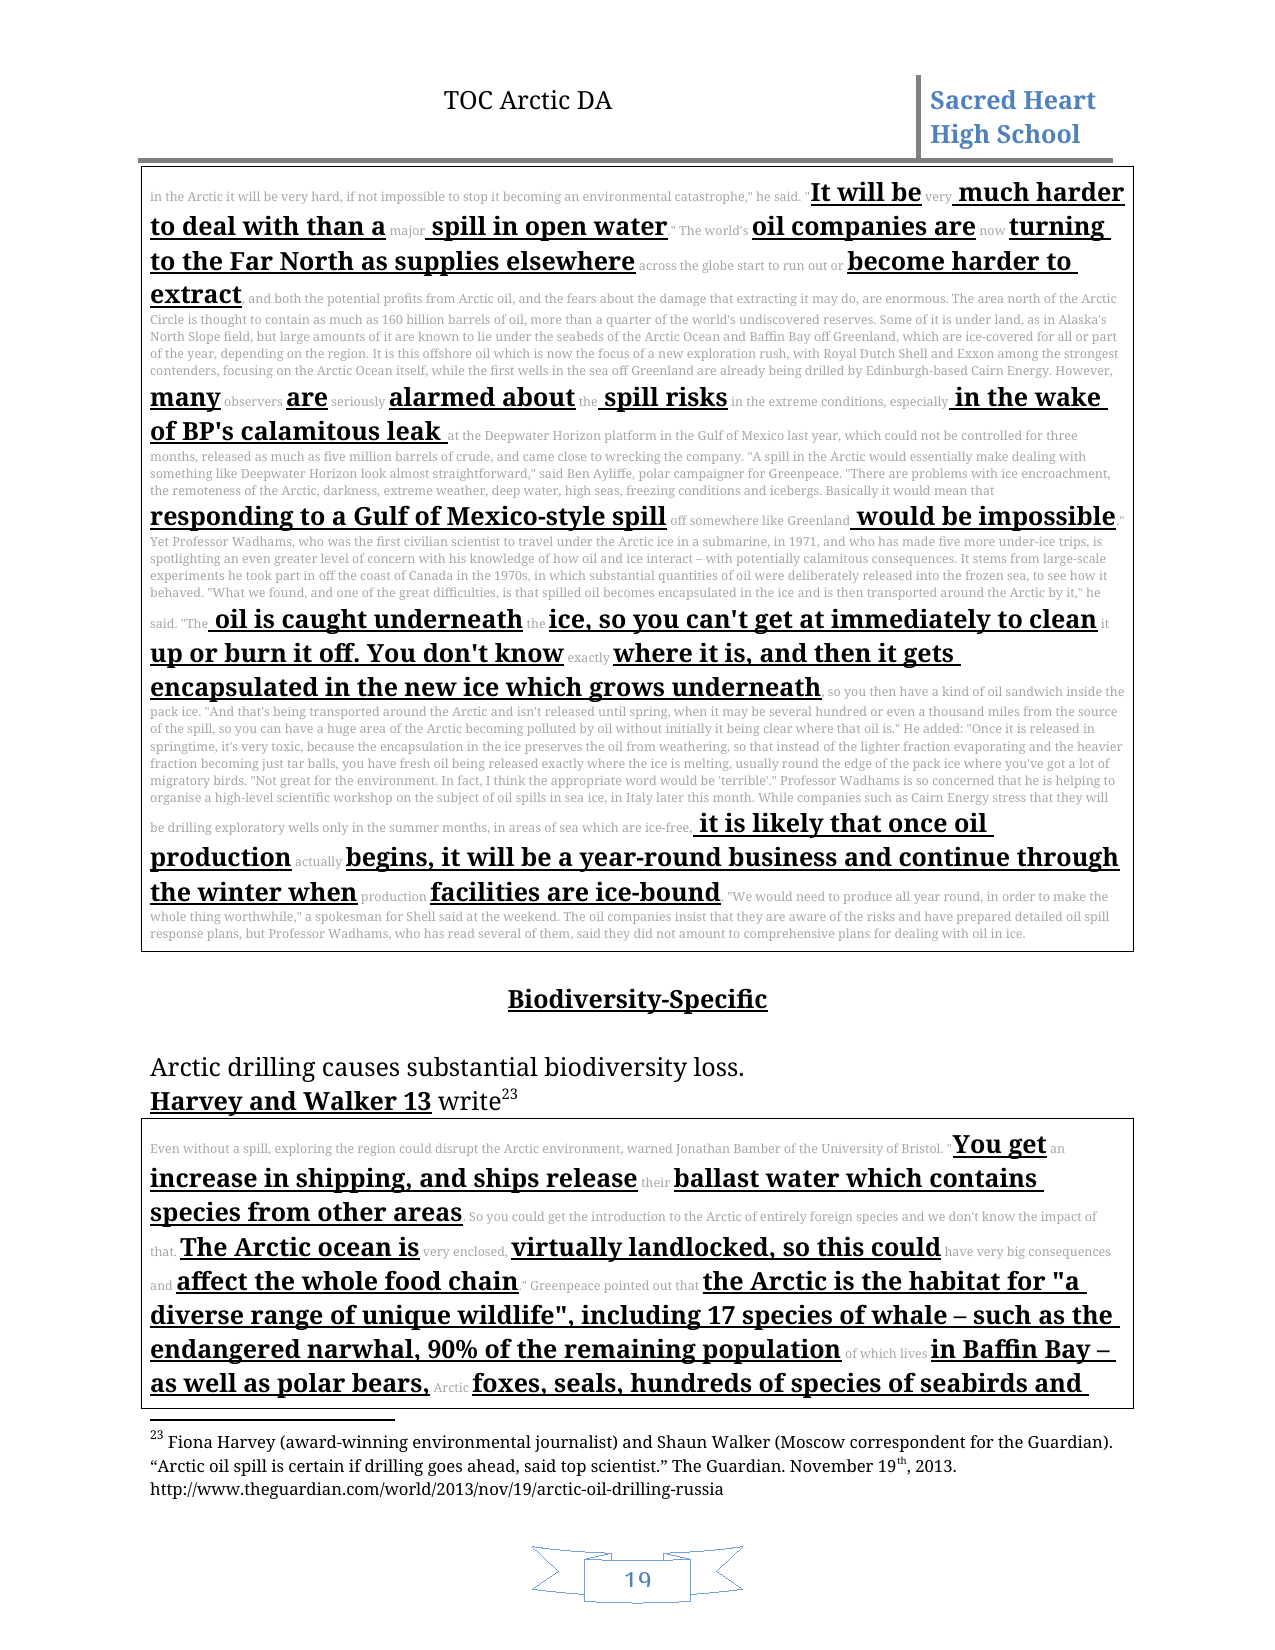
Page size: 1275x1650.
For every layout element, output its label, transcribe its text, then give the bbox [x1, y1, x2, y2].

text Arctic drilling causes substantial biodiversity loss. [150, 1049, 1125, 1083]
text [142, 167, 1133, 951]
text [142, 1119, 1133, 1408]
subtitle Biodiversity-Specific [150, 981, 1125, 1015]
text Harvey and Walker 13 write [150, 1083, 1125, 1118]
